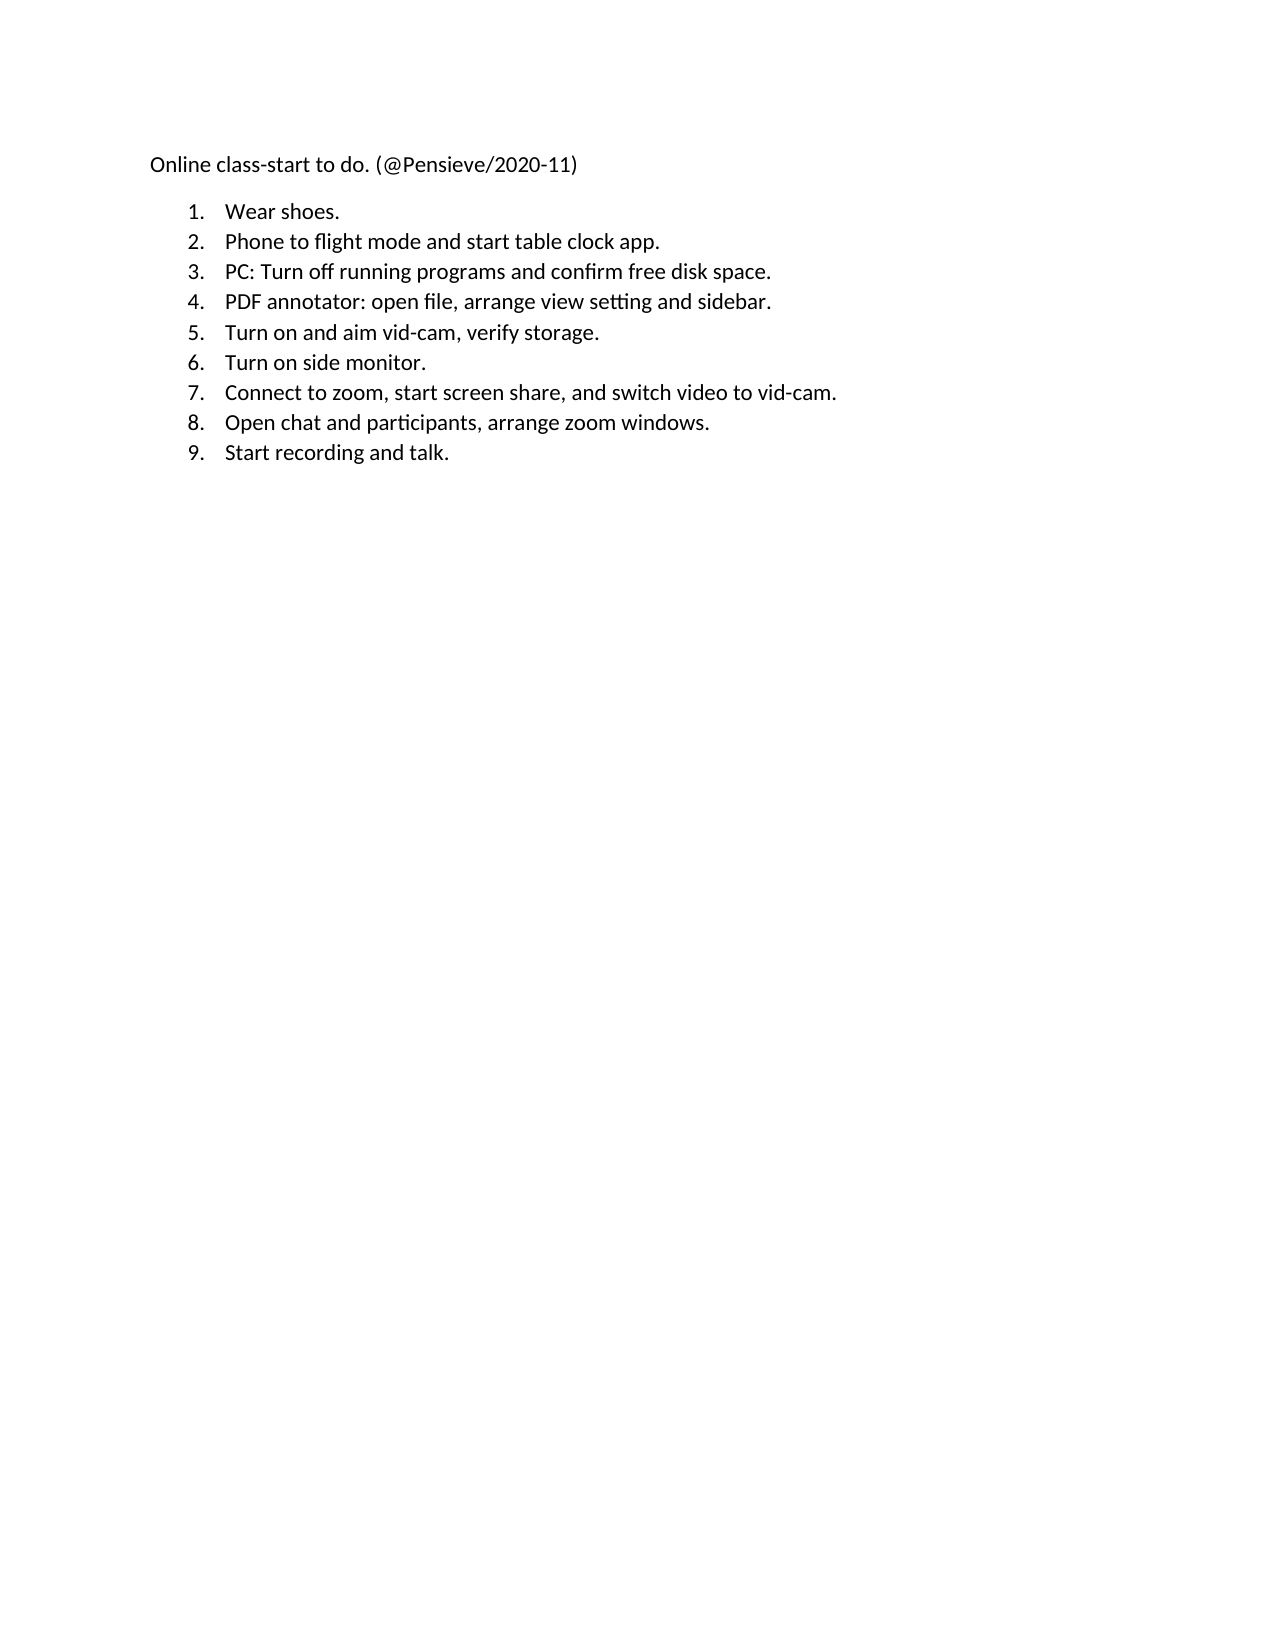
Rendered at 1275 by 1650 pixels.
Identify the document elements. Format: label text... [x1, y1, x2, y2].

list Phone to flight mode and start table clock app. [187, 227, 1125, 255]
list PDF annotator: open file, arrange view setting and sidebar. [187, 287, 1125, 316]
list Connect to zoom, start screen share, and switch video to vid-cam. [187, 378, 1125, 406]
list Turn on side monitor. [187, 348, 1125, 376]
list Open chat and participants, arrange zoom windows. [187, 408, 1125, 436]
list PC: Turn off running programs and confirm free disk space. [187, 257, 1125, 285]
text Online class-start to do. (@Pensieve/2020-11) [150, 150, 1125, 178]
list Start recording and talk. [187, 438, 1125, 467]
list Wear shoes. [187, 197, 1125, 225]
list Turn on and aim vid-cam, verify storage. [187, 318, 1125, 346]
